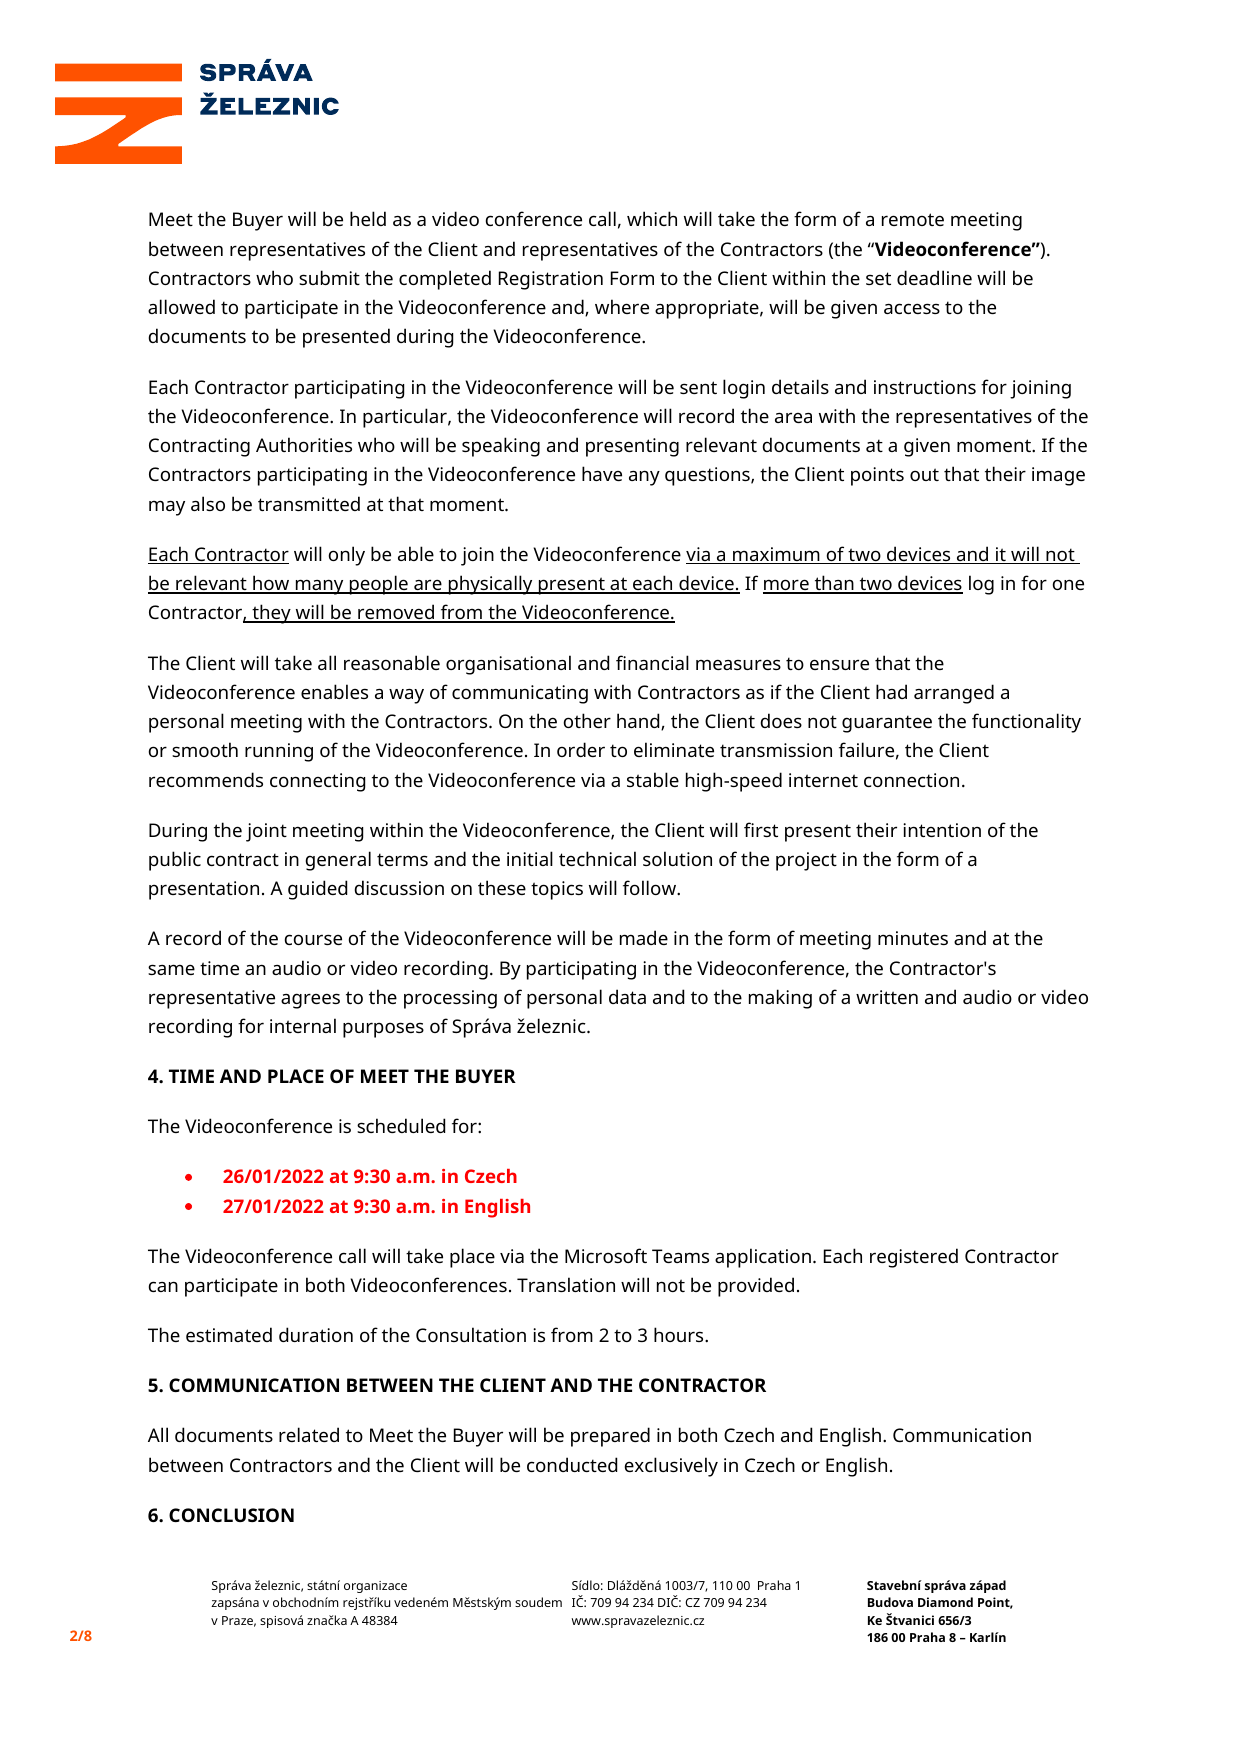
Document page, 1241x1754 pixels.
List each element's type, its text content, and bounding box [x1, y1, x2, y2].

text All documents related to Meet the Buyer will be prepared in both Czech and English. Communication between Contractors and the Client will be conducted exclusively in Czech or English. [148, 1423, 1093, 1477]
text The Client will take all reasonable organisational and financial measures to ensure that the Videoconference enables a way of communicating with Contractors as if the Client had arranged a personal meeting with the Contractors. On the other hand, the Client does not guarantee the functionality or smooth running of the Videoconference. In order to eliminate transmission failure, the Client recommends connecting to the Videoconference via a stable high-speed internet connection. [148, 650, 1093, 792]
text A record of the course of the Videoconference will be made in the form of meeting minutes and at the same time an audio or video recording. By participating in the Videoconference, the Contractor's representative agrees to the processing of personal data and to the making of a written and audio or video recording for internal purposes of Správa železnic. [148, 926, 1093, 1039]
list 27/01/2022 at 9:30 a.m. in English [185, 1193, 1093, 1218]
text 5. COMMUNICATION BETWEEN THE CLIENT AND THE CONTRACTOR [148, 1373, 1093, 1398]
text The Videoconference call will take place via the Microsoft Teams application. Each registered Contractor can participate in both Videoconferences. Translation will not be provided. [148, 1243, 1093, 1298]
list 26/01/2022 at 9:30 a.m. in Czech [185, 1164, 1093, 1189]
text Each Contractor participating in the Videoconference will be sent login details and instructions for joining the Videoconference. In particular, the Videoconference will record the area with the representatives of the Contracting Authorities who will be speaking and presenting relevant documents at a given moment. If the Contractors participating in the Videoconference have any questions, the Client points out that their image may also be transmitted at that moment. [148, 374, 1093, 517]
text 6. CONCLUSION [148, 1502, 1093, 1528]
text 4. TIME AND PLACE OF MEET THE BUYER [148, 1063, 1093, 1089]
text The estimated duration of the Consultation is from 2 to 3 hours. [148, 1322, 1093, 1348]
text Each Contractor will only be able to join the Videoconference via a maximum of two devices and it will not be relevant how many people are physically present at each device. If more than two devices log in for one Contractor, they will be removed from the Videoconference. [148, 541, 1093, 625]
text Meet the Buyer will be held as a video conference call, which will take the form of a remote meeting between representatives of the Client and representatives of the Contractors (the “Videoconference”). Contractors who submit the completed Registration Form to the Client within the set deadline will be allowed to participate in the Videoconference and, where appropriate, will be given access to the documents to be presented during the Videoconference. [148, 207, 1093, 349]
text The Videoconference is scheduled for: [148, 1114, 1093, 1139]
text During the joint meeting within the Videoconference, the Client will first present their intention of the public contract in general terms and the initial technical solution of the project in the form of a presentation. A guided discussion on these topics will follow. [148, 817, 1093, 901]
